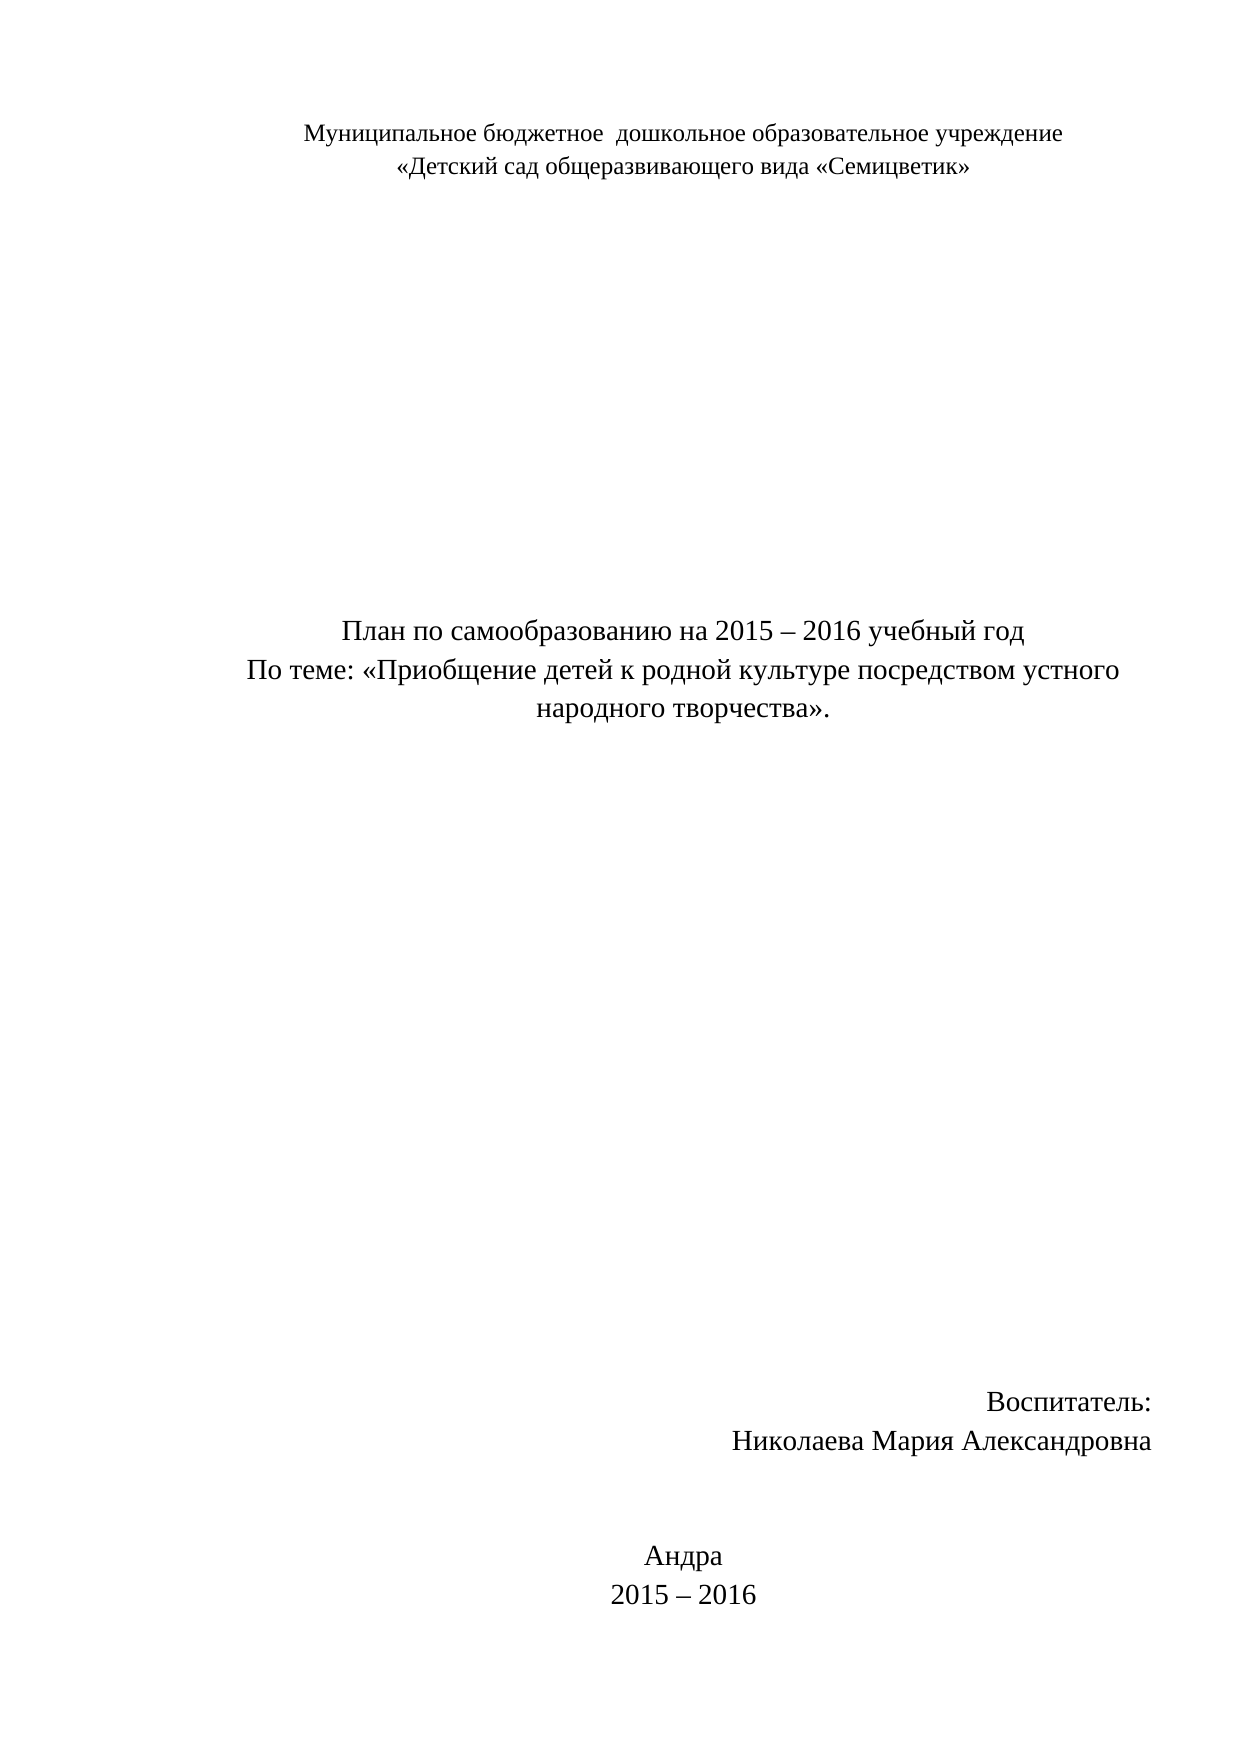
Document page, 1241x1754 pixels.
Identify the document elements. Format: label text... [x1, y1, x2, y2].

text По теме: «Приобщение детей к родной культуре посредством устного народного творчества». [215, 652, 1152, 724]
text «Детский сад общеразвивающего вида «Семицветик» [215, 151, 1152, 180]
text Воспитатель: [215, 1384, 1152, 1418]
text 2015 – 2016 [215, 1577, 1152, 1611]
text Муниципальное бюджетное дошкольное образовательное учреждение [215, 118, 1152, 147]
text План по самообразованию на 2015 – 2016 учебный год [215, 613, 1152, 647]
text Андра [215, 1538, 1152, 1572]
text Николаева Мария Александровна [215, 1423, 1152, 1456]
